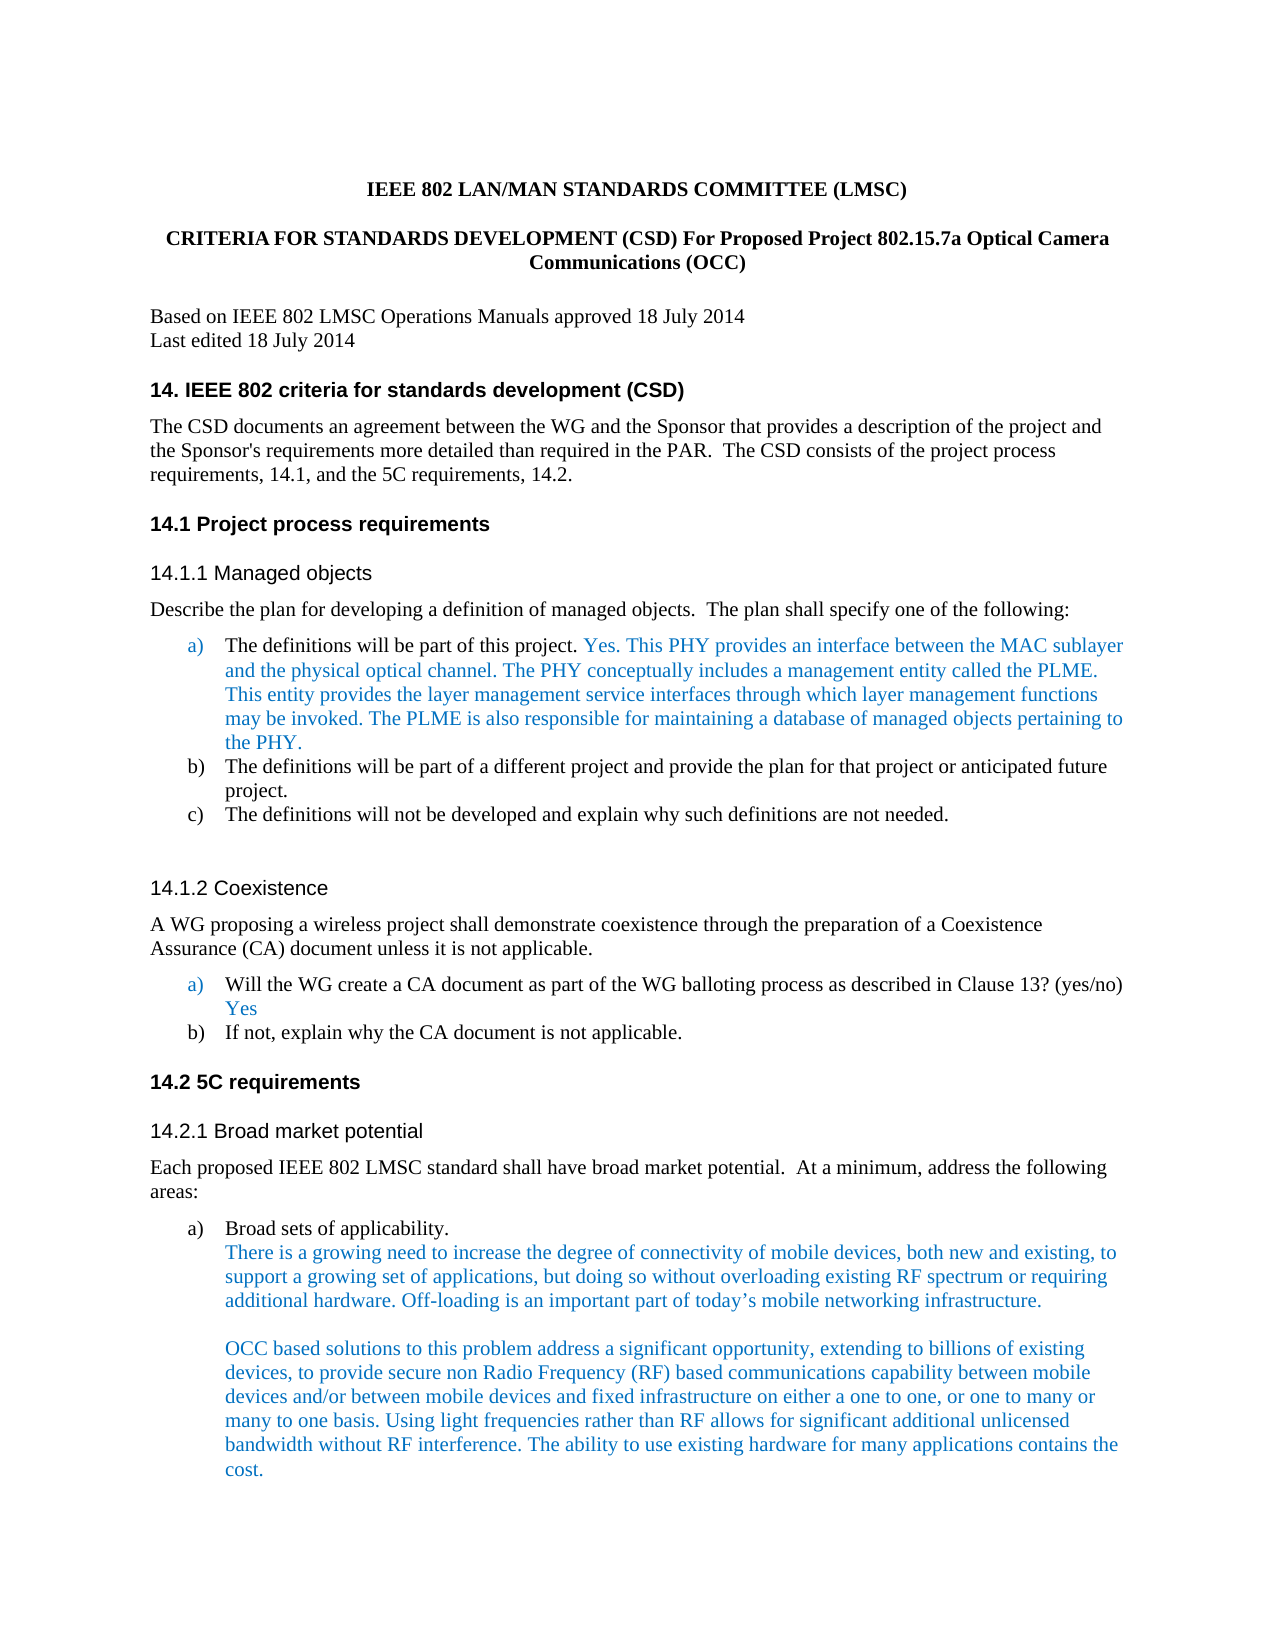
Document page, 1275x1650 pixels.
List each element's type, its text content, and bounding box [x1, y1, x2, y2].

text Describe the plan for developing a definition of managed objects. The plan shall specify one of the following: [150, 597, 1125, 621]
text A WG proposing a wireless project shall demonstrate coexistence through the preparation of a Coexistence Assurance (CA) document unless it is not applicable. [150, 911, 1125, 959]
text Each proposed IEEE 802 LMSC standard shall have broad market potential. At a minimum, address the following areas: [150, 1155, 1125, 1203]
list The definitions will not be developed and explain why such definitions are not needed. [187, 802, 1125, 826]
text Last edited 18 July 2014 [150, 328, 1125, 352]
subtitle 5C requirements [150, 1070, 1125, 1094]
text Based on IEEE 802 LMSC Operations Manuals approved 18 July 2014 [150, 304, 1125, 328]
text OCC based solutions to this problem address a significant opportunity, extending to billions of existing devices, to provide secure non Radio Frequency (RF) based communications capability between mobile devices and/or between mobile devices and fixed infrastructure on either a one to one, or one to many or many to one basis. Using light frequencies rather than RF allows for significant additional unlicensed bandwidth without RF interference. The ability to use existing hardware for many applications contains the cost. [225, 1336, 1125, 1481]
subtitle CRITERIA FOR STANDARDS DEVELOPMENT (CSD) For Proposed Project 802.15.7a Optical Camera Communications (OCC) [150, 226, 1125, 274]
subtitle IEEE 802 criteria for standards development (CSD) [150, 378, 1125, 402]
list The definitions will be part of this project. Yes. This PHY provides an interface between the MAC sublayer and the physical optical channel. The PHY conceptually includes a management entity called the PLME. This entity provides the layer management service interfaces through which layer management functions may be invoked. The PLME is also responsible for maintaining a database of managed objects pertaining to the PHY. [187, 633, 1125, 754]
list If not, explain why the CA document is not applicable. [187, 1020, 1125, 1044]
subtitle Managed objects [150, 561, 1125, 585]
subtitle Broad market potential [150, 1119, 1125, 1143]
list Broad sets of applicability. [187, 1216, 1125, 1240]
subtitle IEEE 802 LAN/MAN STANDARDS COMMITTEE (LMSC) [148, 177, 1125, 201]
subtitle Project process requirements [150, 511, 1125, 535]
text The CSD documents an agreement between the WG and the Sponsor that provides a description of the project and the Sponsor's requirements more detailed than required in the PAR. The CSD consists of the project process requirements, 1.1, and the 5C requirements, 1.2. [150, 414, 1125, 486]
text There is a growing need to increase the degree of connectivity of mobile devices, both new and existing, to support a growing set of applications, but doing so without overloading existing RF spectrum or requiring additional hardware. Off-loading is an important part of today’s mobile networking infrastructure. [225, 1240, 1125, 1312]
subtitle Coexistence [150, 876, 1125, 899]
list The definitions will be part of a different project and provide the plan for that project or anticipated future project. [187, 754, 1125, 802]
list Will the WG create a CA document as part of the WG balloting process as described in Clause 13? (yes/no) Yes [187, 972, 1125, 1020]
